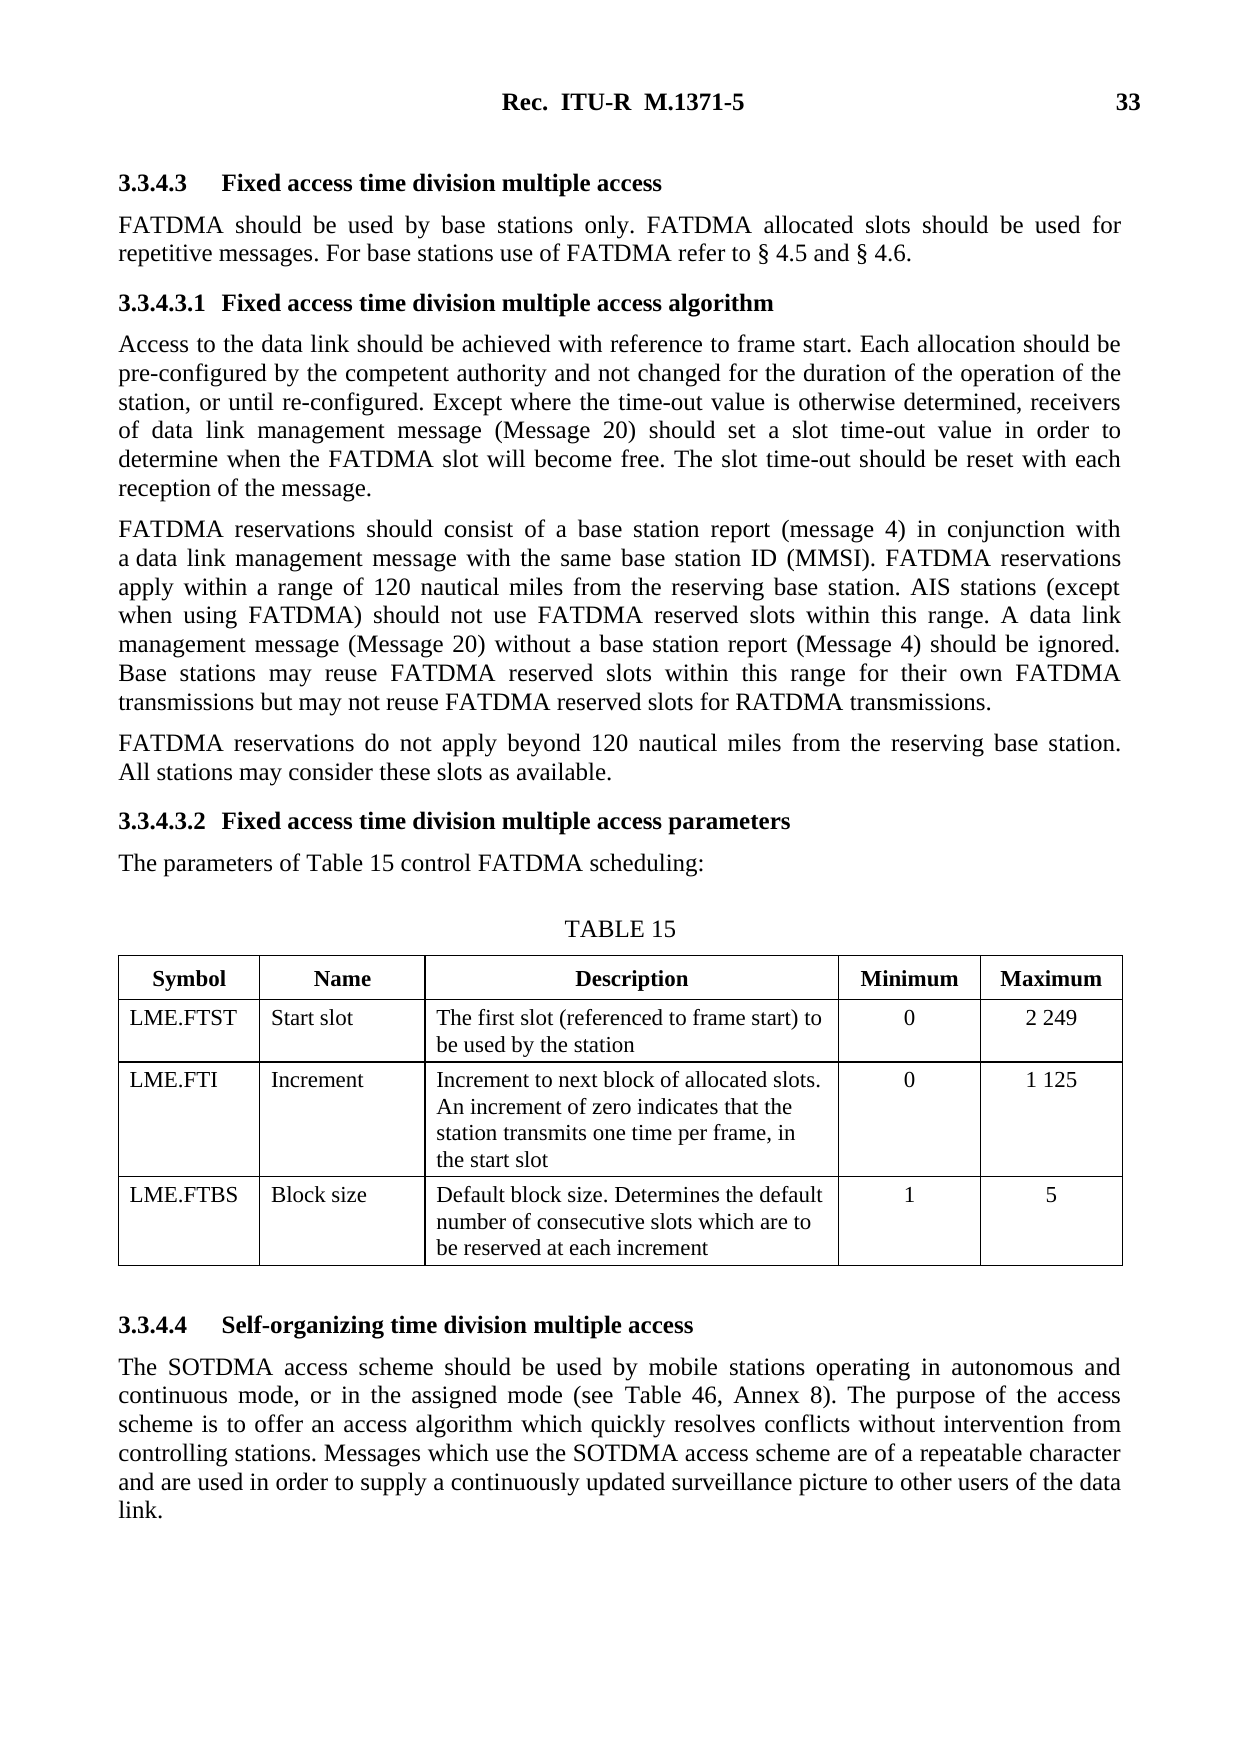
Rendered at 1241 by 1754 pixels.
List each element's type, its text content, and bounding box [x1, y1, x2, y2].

text FATDMA should be used by base stations only. FATDMA allocated slots should be used for repetitive messages. For base stations use of FATDMA refer to § 4.5 and § 4.6. [118, 210, 1122, 267]
text The SOTDMA access scheme should be used by mobile stations operating in autonomous and continuous mode, or in the assigned mode (see Table 46, Annex 8). The purpose of the access scheme is to offer an access algorithm which quickly resolves conflicts without intervention from controlling stations. Messages which use the SOTDMA access scheme are of a repeatable character and are used in order to supply a continuously updated surveillance picture to other users of the data link. [118, 1352, 1122, 1524]
table_cell Start slot [260, 1000, 424, 1061]
text TABLE 15 [118, 914, 1122, 943]
table_cell Increment [260, 1063, 424, 1176]
table_cell 1 125 [981, 1063, 1122, 1176]
table_cell 0 [839, 1000, 980, 1061]
table_header Description [426, 956, 838, 999]
text Access to the data link should be achieved with reference to frame start. Each allocation should be pre-configured by the competent authority and not changed for the duration of the operation of the station, or until re-configured. Except where the time-out value is otherwise determined, receivers of data link management message (Message 20) should set a slot time-out value in order to determine when the FATDMA slot will become free. The slot time-out should be reset with each reception of the message. [118, 329, 1122, 502]
table_cell 1 [839, 1177, 980, 1264]
subtitle 3.3.4.4 Self-organizing time division multiple access [118, 1311, 1122, 1339]
table_cell LME.FTI [119, 1063, 259, 1176]
table_cell LME.FTST [119, 1000, 259, 1061]
table_cell 2 249 [981, 1000, 1122, 1061]
subtitle 3.3.4.3.1 Fixed access time division multiple access algorithm [118, 288, 1122, 317]
subtitle 3.3.4.3.2 Fixed access time division multiple access parameters [118, 806, 1122, 835]
table_header Minimum [839, 956, 980, 999]
table_cell Block size [260, 1177, 424, 1264]
table_header Maximum [981, 956, 1122, 999]
table_header Name [260, 956, 424, 999]
text FATDMA reservations should consist of a base station report (message 4) in conjunction with a data link management message with the same base station ID (MMSI). FATDMA reservations apply within a range of 120 nautical miles from the reserving base station. AIS stations (except when using FATDMA) should not use FATDMA reserved slots within this range. A data link management message (Message 20) without a base station report (Message 4) should be ignored. Base stations may reuse FATDMA reserved slots within this range for their own FATDMA transmissions but may not reuse FATDMA reserved slots for RATDMA transmissions. [118, 514, 1122, 716]
table_header Symbol [119, 956, 259, 999]
table_cell Default block size. Determines the default number of consecutive slots which are to be reserved at each increment [426, 1177, 838, 1264]
text The parameters of Table 15 control FATDMA scheduling: [118, 848, 1122, 876]
table_cell LME.FTBS [119, 1177, 259, 1264]
table_cell 5 [981, 1177, 1122, 1264]
table_cell The first slot (referenced to frame start) to be used by the station [426, 1000, 838, 1061]
table_cell 0 [839, 1063, 980, 1176]
subtitle 3.3.4.3 Fixed access time division multiple access [118, 168, 1122, 197]
text FATDMA reservations do not apply beyond 120 nautical miles from the reserving base station. All stations may consider these slots as available. [118, 728, 1122, 786]
table_cell Increment to next block of allocated slots. An increment of zero indicates that the station transmits one time per frame, in the start slot [426, 1063, 838, 1176]
